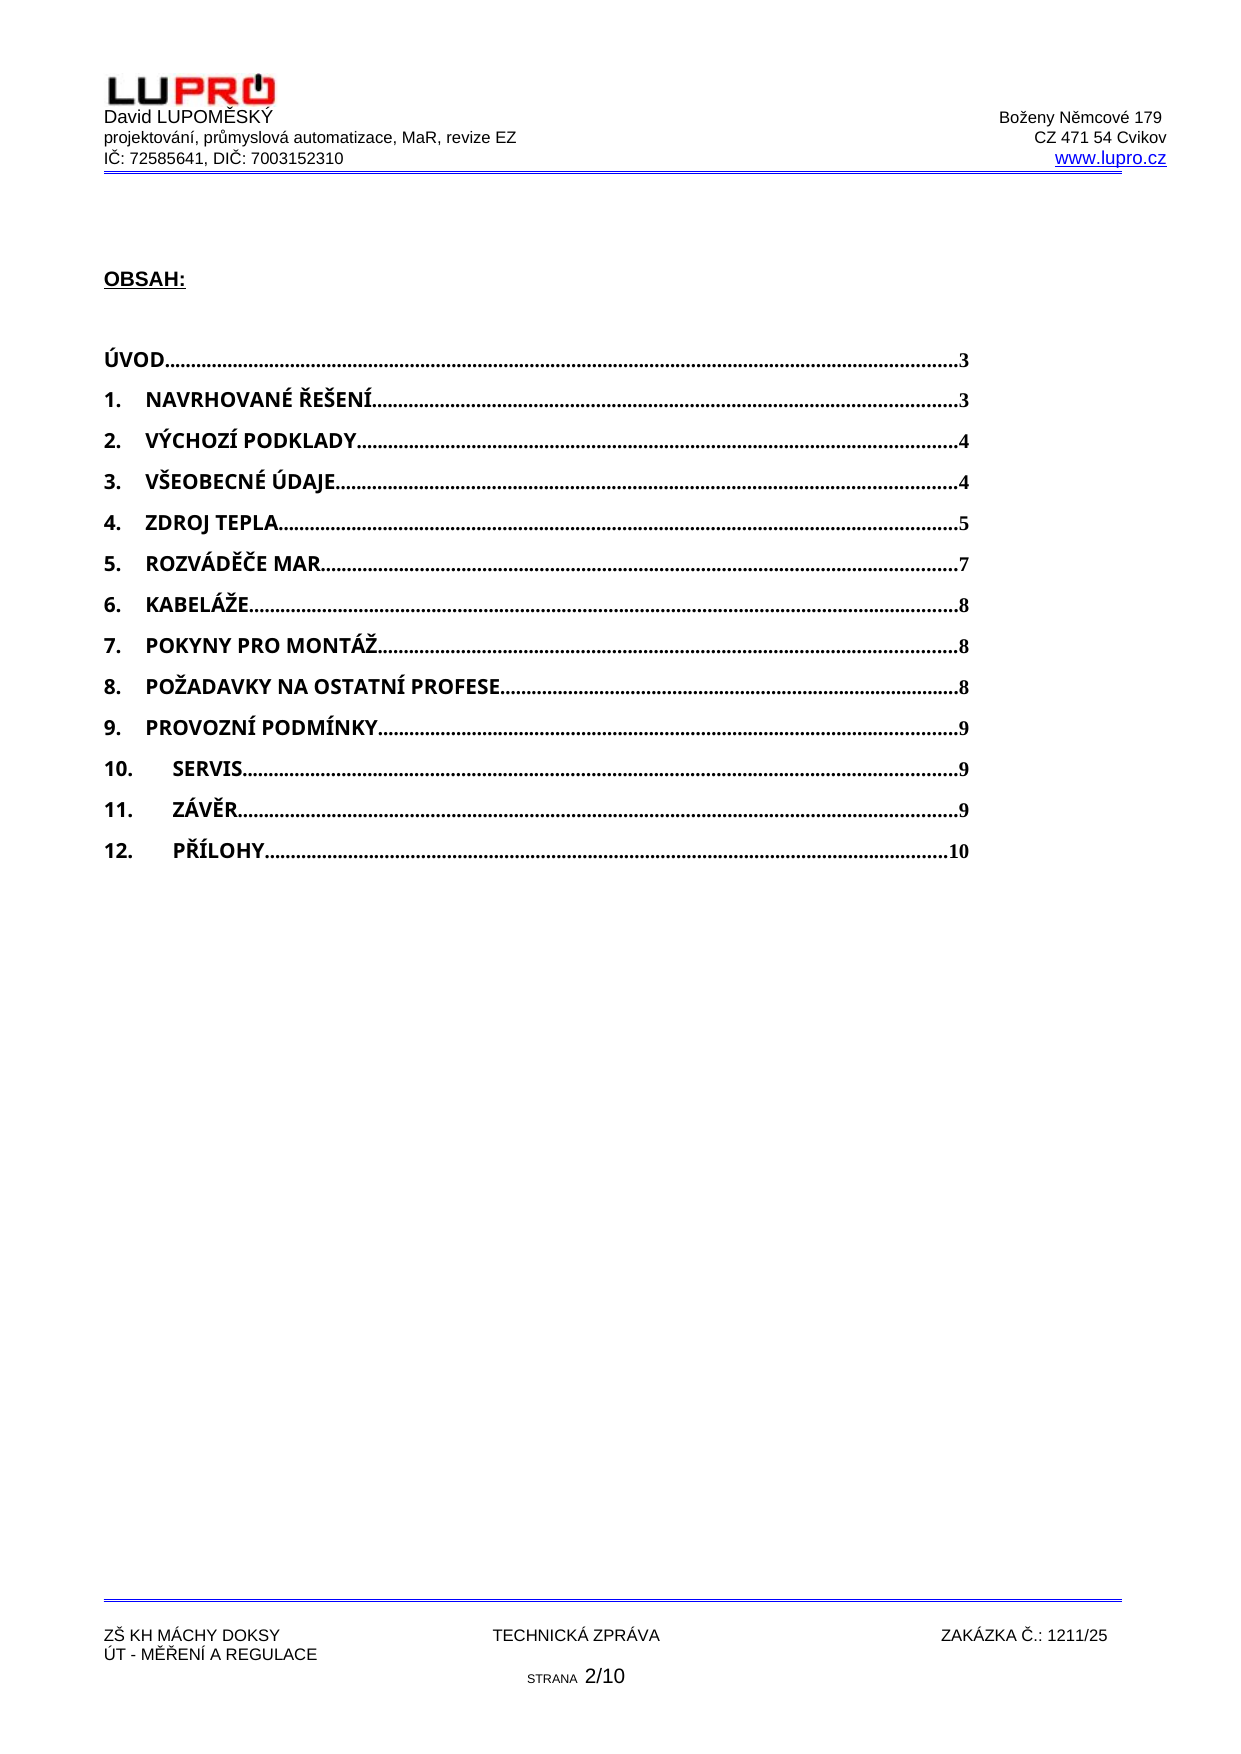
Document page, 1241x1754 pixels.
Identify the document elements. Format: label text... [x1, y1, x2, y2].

text 4. zdroj tepla 5 [103, 508, 1122, 537]
text Obsah: [103, 267, 1122, 291]
text 10. servis 9 [103, 754, 1122, 782]
text 9. provozní podmínky 9 [103, 713, 1122, 742]
text 11. závěr 9 [103, 795, 1122, 823]
text 12. přílohy 10 [103, 836, 1122, 864]
text 8. požadavky na ostatní profese 8 [103, 672, 1122, 701]
text Úvod 3 [103, 345, 1122, 373]
text 3. všeobecné údaje 4 [103, 467, 1122, 496]
text 7. pokyny pro montáž 8 [103, 631, 1122, 660]
picture [103, 73, 279, 107]
text 6. kabeláže 8 [103, 590, 1122, 619]
text 5. rozváděče mar 7 [103, 549, 1122, 578]
text 1. Navrhované řešení 3 [103, 386, 1122, 414]
text 2. výchozí podklady 4 [103, 427, 1122, 455]
